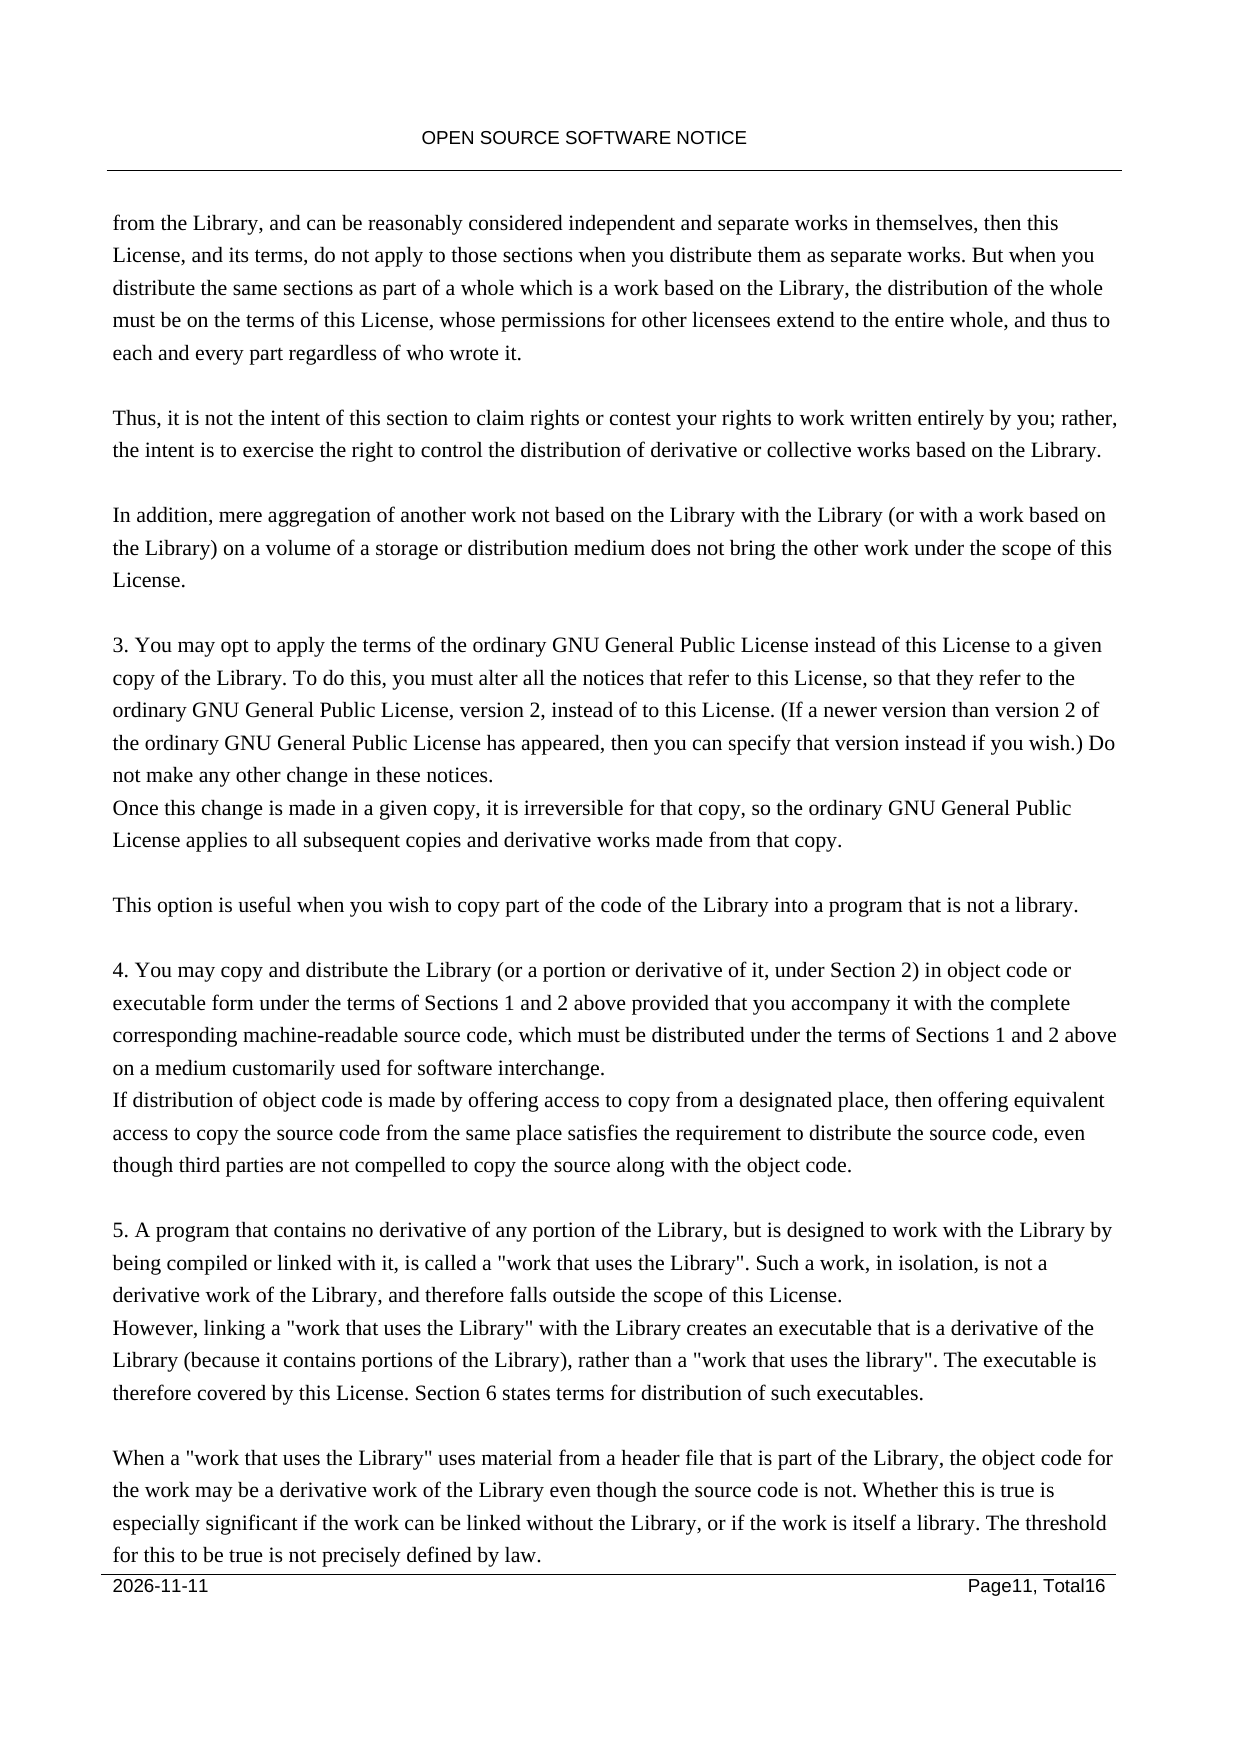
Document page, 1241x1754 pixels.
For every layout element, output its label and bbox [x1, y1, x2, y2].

text [112, 206, 1128, 1571]
